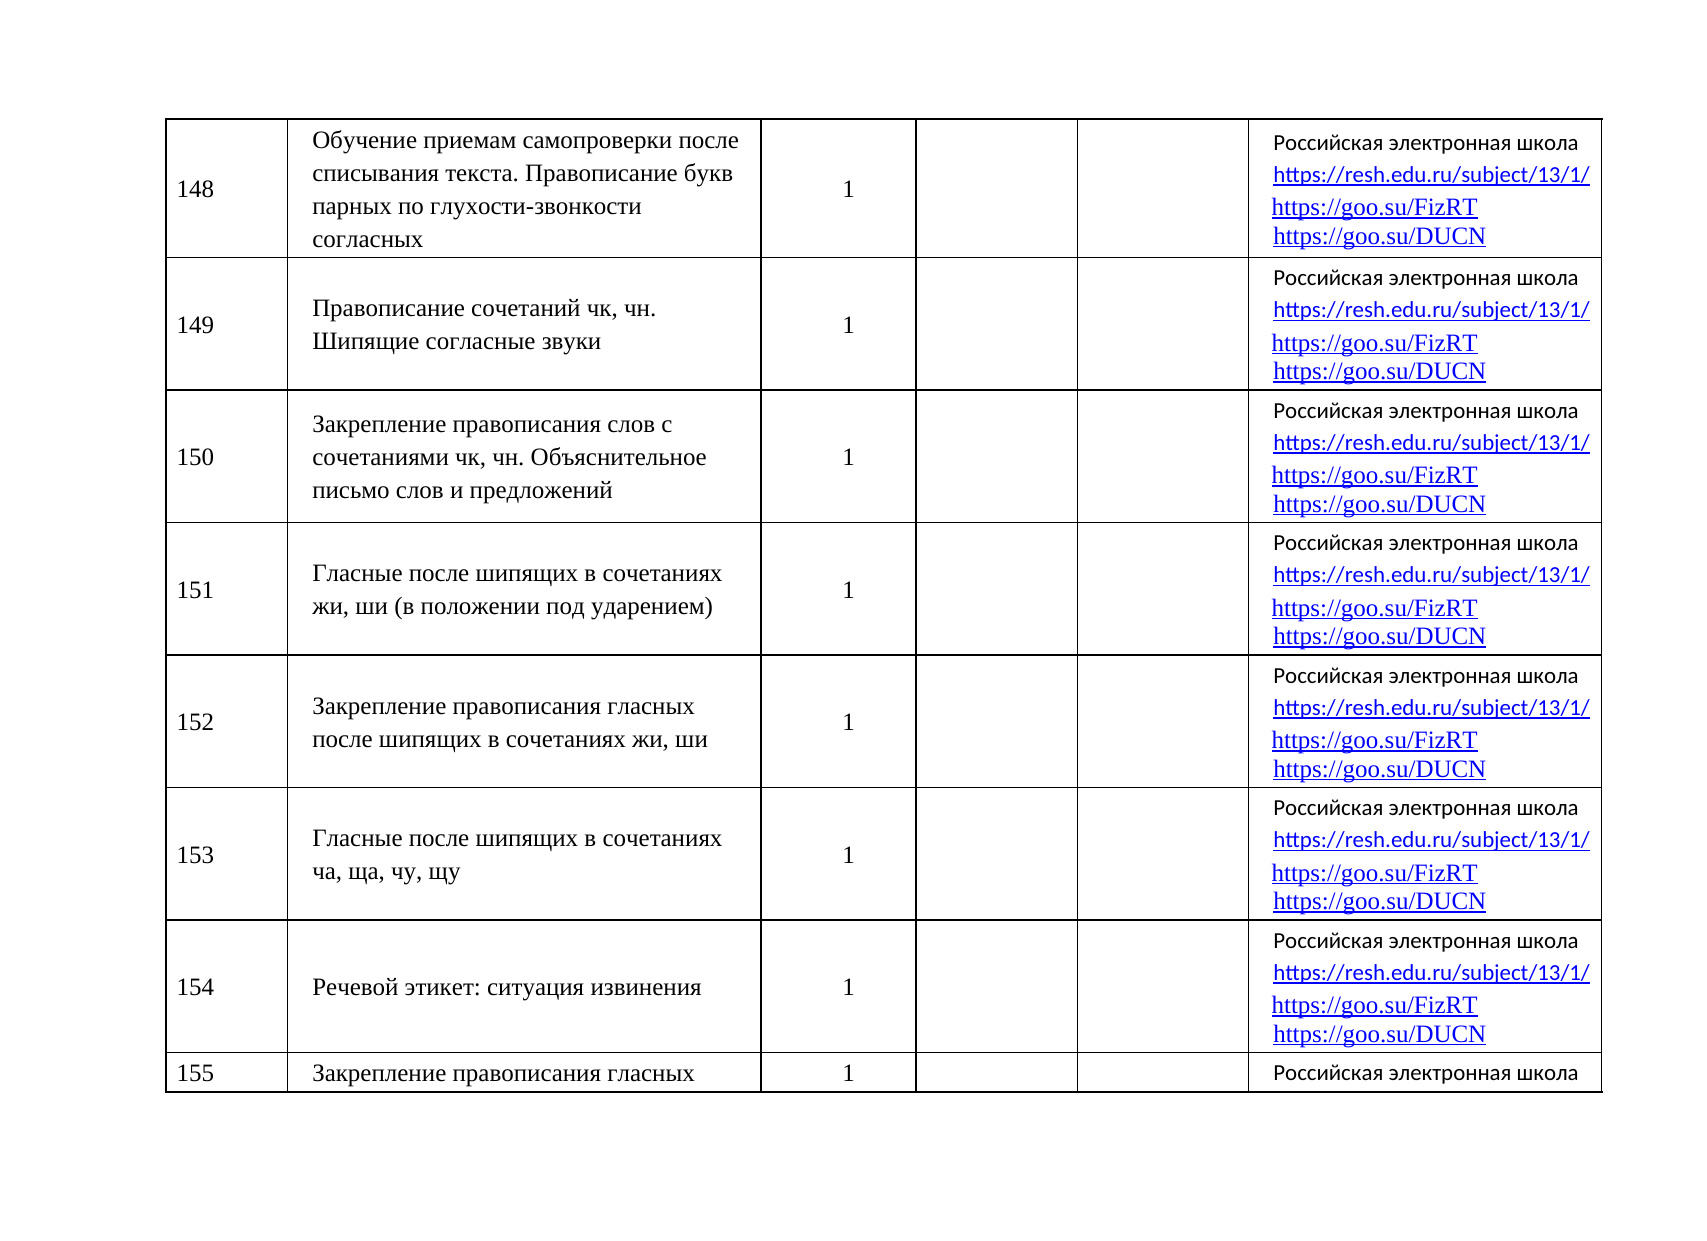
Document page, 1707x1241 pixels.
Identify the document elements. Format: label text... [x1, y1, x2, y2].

table_cell 155 [167, 1053, 287, 1091]
table_cell 153 [167, 788, 287, 919]
table_cell 1 [762, 788, 915, 919]
table_cell Закрепление правописания гласных после шипящих в сочетаниях жи, ши [288, 656, 760, 787]
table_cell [1249, 1053, 1601, 1091]
table_cell Российская электронная школа https://resh.edu.ru/subject/13/1/ https://goo.su/FizRT https://goo.su/DUCN [1249, 523, 1601, 654]
table_cell 150 [167, 391, 287, 522]
table_cell Российская электронная школа https://resh.edu.ru/subject/13/1/ https://goo.su/FizRT https://goo.su/DUCN [1249, 788, 1601, 919]
table_cell Правописание сочетаний чк, чн. Шипящие согласные звуки [288, 258, 760, 389]
table_cell 152 [167, 656, 287, 787]
table_cell [1078, 120, 1248, 257]
table_cell [917, 1053, 1077, 1091]
table_cell 1 [762, 391, 915, 522]
table_cell 148 [167, 120, 287, 257]
table_cell 1 [762, 258, 915, 389]
table_cell 1 [762, 1053, 915, 1091]
table_cell [917, 656, 1077, 787]
table_cell [1078, 788, 1248, 919]
table_cell Российская электронная школа https://resh.edu.ru/subject/13/1/ https://goo.su/FizRT https://goo.su/DUCN [1249, 391, 1601, 522]
table_cell Российская электронная школа https://resh.edu.ru/subject/13/1/ https://goo.su/FizRT https://goo.su/DUCN [1249, 656, 1601, 787]
table_cell [917, 391, 1077, 522]
table_cell Российская электронная школа https://resh.edu.ru/subject/13/1/ https://goo.su/FizRT https://goo.su/DUCN [1249, 921, 1601, 1052]
table_cell [917, 788, 1077, 919]
table_cell [1078, 523, 1248, 654]
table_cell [1249, 120, 1601, 257]
table_cell Гласные после шипящих в сочетаниях ча, ща, чу, щу [288, 788, 760, 919]
table_cell 1 [762, 523, 915, 654]
table_cell Российская электронная школа https://resh.edu.ru/subject/13/1/ https://goo.su/FizRT https://goo.su/DUCN [1249, 258, 1601, 389]
table_cell 149 [167, 258, 287, 389]
table_cell [917, 921, 1077, 1052]
table_cell Закрепление правописания слов с сочетаниями чк, чн. Объяснительное письмо слов и предложений [288, 391, 760, 522]
table_cell [917, 523, 1077, 654]
table_cell Речевой этикет: ситуация извинения [288, 921, 760, 1052]
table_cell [288, 1053, 760, 1091]
table_cell 1 [762, 921, 915, 1052]
table_cell Гласные после шипящих в сочетаниях жи, ши (в положении под ударением) [288, 523, 760, 654]
table_cell [1078, 656, 1248, 787]
table_cell 1 [762, 656, 915, 787]
table_cell 151 [167, 523, 287, 654]
table_cell 1 [762, 120, 915, 257]
table_cell [917, 258, 1077, 389]
table_cell [1078, 1053, 1248, 1091]
table_cell [1078, 391, 1248, 522]
table_cell Обучение приемам самопроверки после списывания текста. Правописание букв парных по глухости-звонкости согласных [288, 120, 760, 257]
table_cell 154 [167, 921, 287, 1052]
table_cell [1078, 921, 1248, 1052]
table_cell [1078, 258, 1248, 389]
table_cell [917, 120, 1077, 257]
